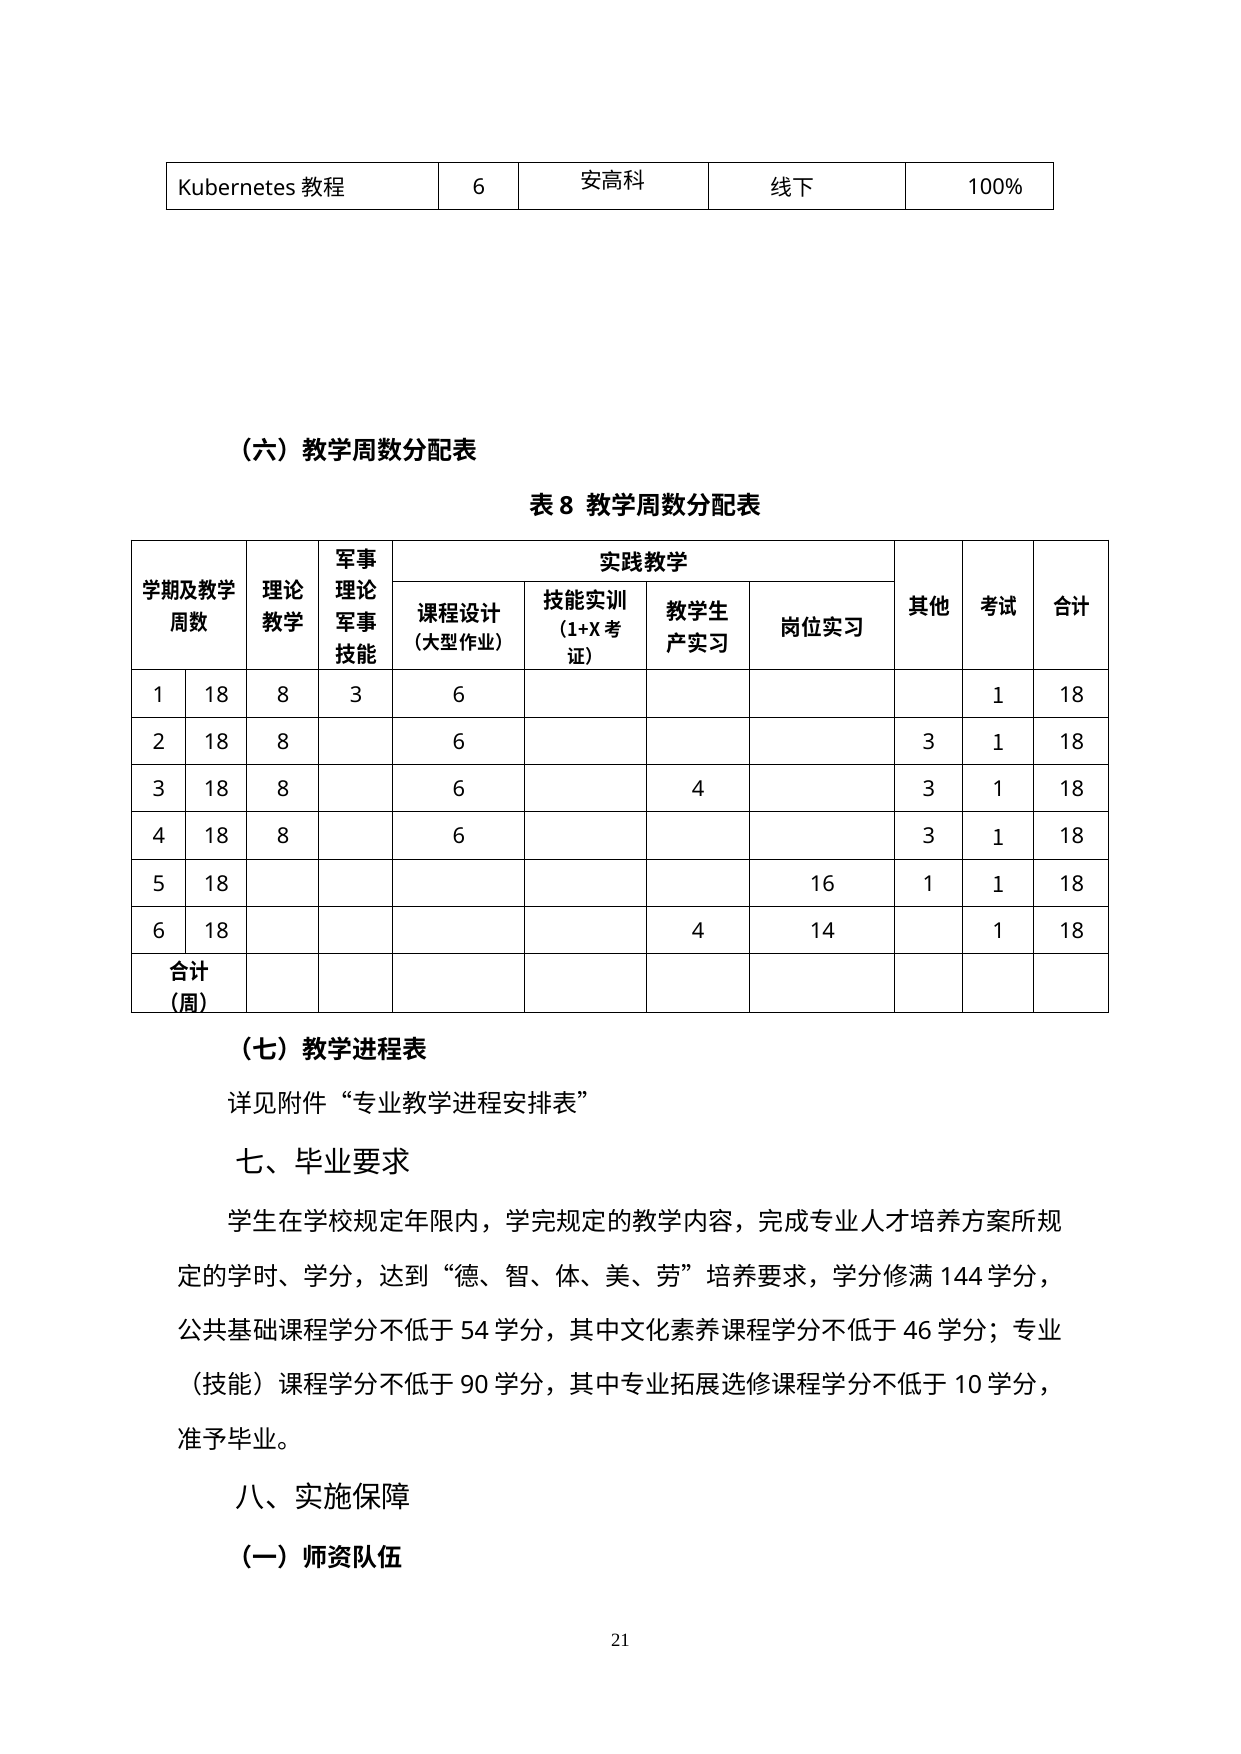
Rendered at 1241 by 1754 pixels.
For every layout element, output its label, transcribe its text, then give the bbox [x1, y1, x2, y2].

table_cell 1 [963, 860, 1033, 906]
table_cell 6 [439, 163, 518, 209]
table_cell 1 [963, 907, 1033, 953]
table_cell 6 [393, 670, 524, 717]
table_cell 16 [750, 860, 894, 906]
table_cell [750, 670, 894, 717]
table_cell 1 [963, 812, 1033, 858]
table_cell 14 [750, 907, 894, 953]
table_cell 18 [186, 670, 246, 717]
table_cell 1 [963, 765, 1033, 811]
table_cell 3 [132, 765, 185, 811]
table_cell [319, 954, 392, 1012]
table_cell 18 [1034, 812, 1108, 858]
table_cell 5 [132, 860, 185, 906]
table_cell 3 [895, 812, 962, 858]
text 七、毕业要求 [177, 1138, 1063, 1181]
table_cell [525, 718, 646, 764]
table_cell 1 [895, 860, 962, 906]
table_cell 2 [132, 718, 185, 764]
table_cell 4 [132, 812, 185, 858]
table_cell [895, 670, 962, 717]
table_header 实践教学 [393, 541, 894, 581]
table_cell 4 [647, 907, 749, 953]
table_cell [963, 954, 1033, 1012]
table_cell [525, 907, 646, 953]
text 学生在学校规定年限内，学完规定的教学内容，完成专业人才培养方案所规定的学时、学分，达到“德、智、体、美、劳”培养要求，学分修满144学分，公共基础课程学分不低于54学分，其中文化素养课程学分不低于46学分；专业（技能）课程学分不低于90学分，其中专业拓展选修课程学分不低于10学分，准予毕业。 [177, 1202, 1063, 1455]
table_cell [647, 812, 749, 858]
table_cell [319, 765, 392, 811]
table_cell 18 [186, 812, 246, 858]
table_cell [895, 907, 962, 953]
table_cell 合计（周） [132, 954, 246, 1012]
table_header 军事理论 军事技能 [319, 541, 392, 669]
table_cell 1 [963, 670, 1033, 717]
table_cell [647, 860, 749, 906]
table_cell [319, 860, 392, 906]
table_cell 18 [1034, 718, 1108, 764]
table_cell [750, 765, 894, 811]
table_cell 3 [895, 765, 962, 811]
table_cell [247, 954, 318, 1012]
table_cell [525, 670, 646, 717]
table_cell 4 [647, 765, 749, 811]
table_cell [393, 907, 524, 953]
table_cell [647, 718, 749, 764]
text 详见附件“专业教学进程安排表” [177, 1084, 1063, 1120]
text （六）教学周数分配表 [177, 431, 1063, 467]
table_cell 18 [186, 907, 246, 953]
table_cell [750, 812, 894, 858]
table_header 合计 [1034, 541, 1108, 669]
table_cell [247, 860, 318, 906]
table_cell [1034, 954, 1108, 1012]
table_cell 8 [247, 765, 318, 811]
table_cell Kubernetes 教程 [167, 163, 438, 209]
table_header 考试 [963, 541, 1033, 669]
table_cell 线下 [709, 163, 905, 209]
table_cell [525, 954, 646, 1012]
table_cell 6 [393, 718, 524, 764]
table_cell 8 [247, 670, 318, 717]
text 表8 教学周数分配表 [177, 485, 1063, 521]
table_cell 课程设计（大型作业） [393, 582, 524, 669]
table_cell 8 [247, 718, 318, 764]
table_cell 18 [1034, 765, 1108, 811]
table_cell [393, 860, 524, 906]
table_cell 6 [393, 765, 524, 811]
table_cell [750, 954, 894, 1012]
table_cell 1 [132, 670, 185, 717]
table_cell 6 [132, 907, 185, 953]
table_cell [393, 954, 524, 1012]
table_cell 18 [1034, 860, 1108, 906]
text （一）师资队伍 [177, 1537, 1063, 1573]
table_cell 100% [906, 163, 1053, 209]
table_cell 3 [895, 718, 962, 764]
table_cell 安高科 [519, 163, 708, 209]
table_header 学期及教学周数 [132, 541, 246, 669]
table_header 其他 [895, 541, 962, 669]
table_cell 3 [319, 670, 392, 717]
table_cell [895, 954, 962, 1012]
table_cell [319, 718, 392, 764]
table_header 理论教学 [247, 541, 318, 669]
table_cell 岗位实习 [750, 582, 894, 669]
table_cell [750, 718, 894, 764]
table_cell 1 [963, 718, 1033, 764]
table_cell [525, 812, 646, 858]
text （七）教学进程表 [177, 1029, 1063, 1066]
table_cell 18 [1034, 907, 1108, 953]
table_cell 18 [1034, 670, 1108, 717]
table_cell 18 [186, 860, 246, 906]
table_cell 教学生产实习 [647, 582, 749, 669]
table_cell 18 [186, 718, 246, 764]
table_cell [647, 670, 749, 717]
table_cell [525, 765, 646, 811]
table_cell [247, 907, 318, 953]
text 八、实施保障 [177, 1473, 1063, 1516]
table_cell [319, 812, 392, 858]
table_cell [525, 860, 646, 906]
table_cell 18 [186, 765, 246, 811]
table_cell 8 [247, 812, 318, 858]
table_cell [647, 954, 749, 1012]
table_cell [319, 907, 392, 953]
table_cell 6 [393, 812, 524, 858]
table_cell 技能实训（1+X考证） [525, 582, 646, 669]
